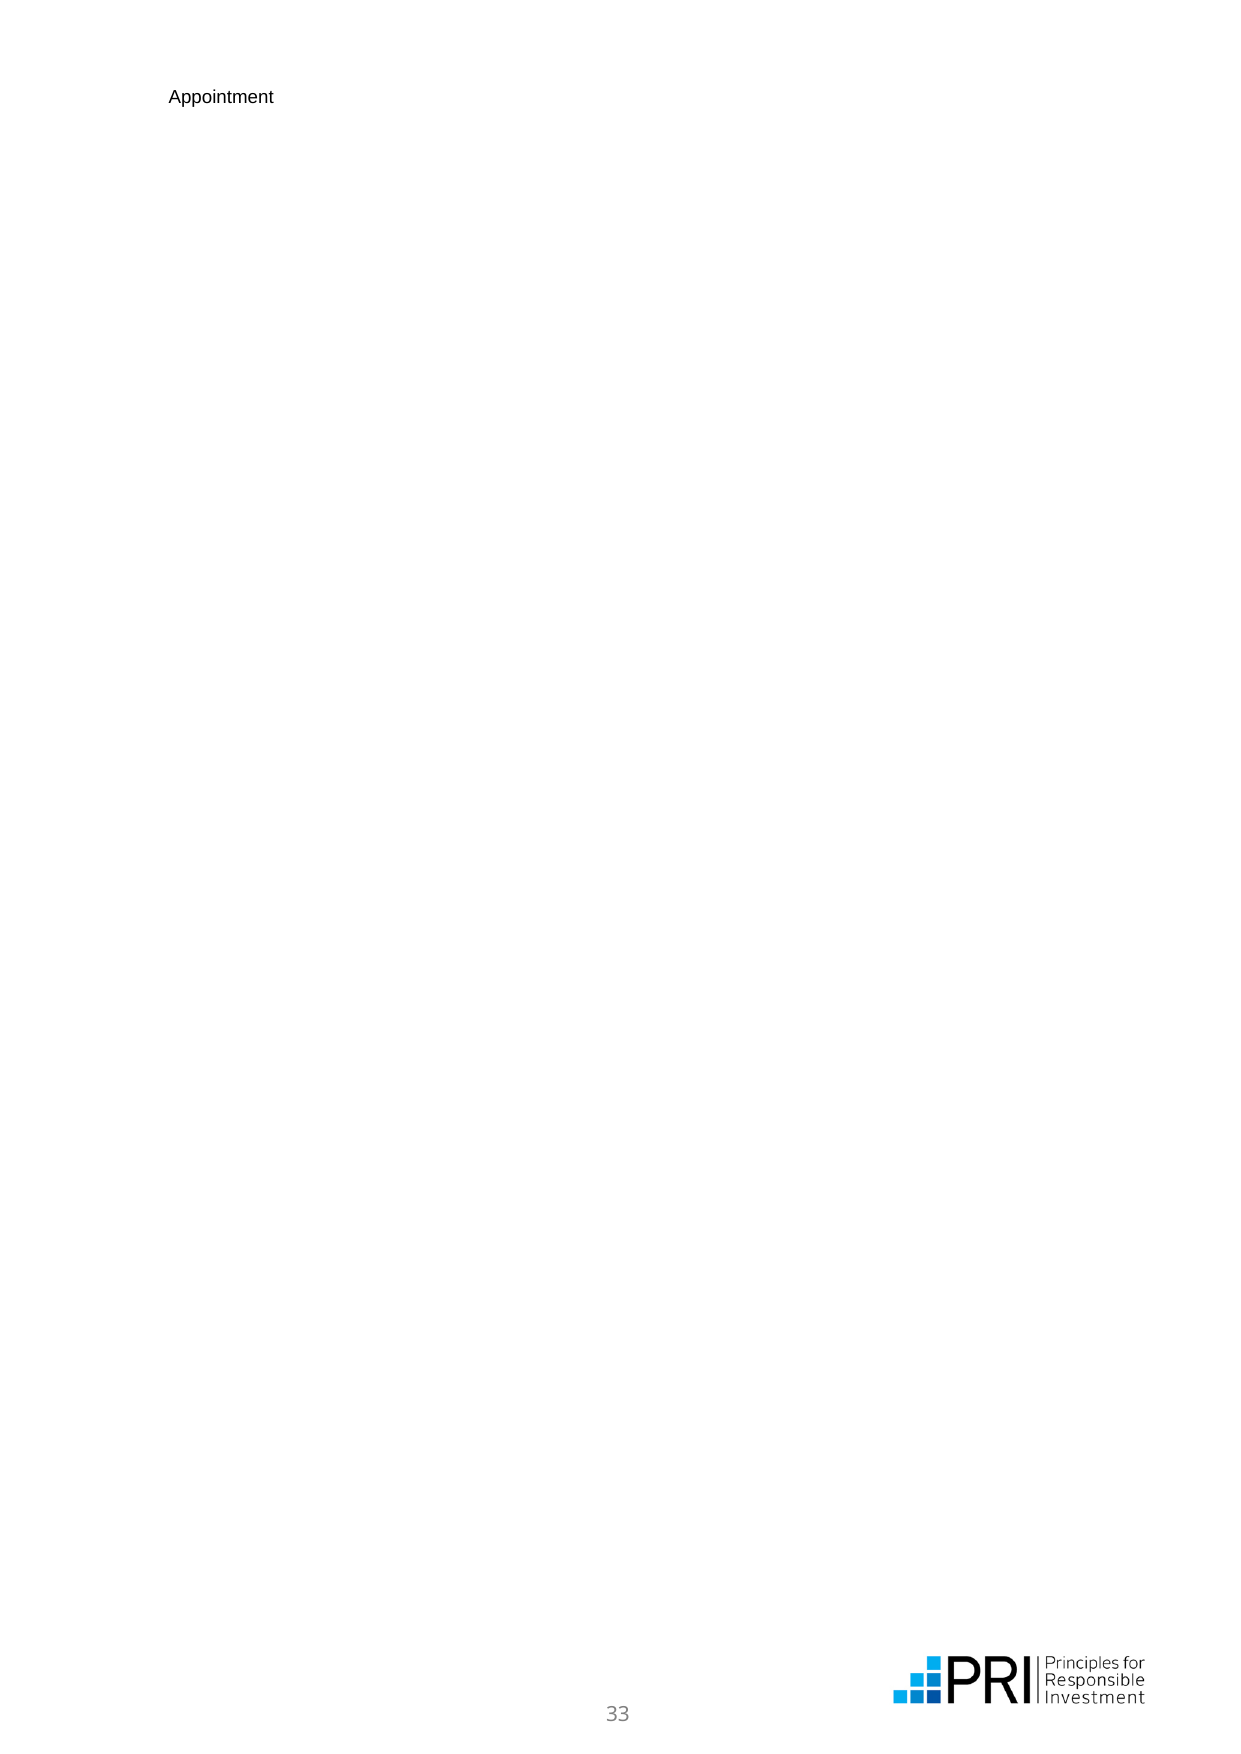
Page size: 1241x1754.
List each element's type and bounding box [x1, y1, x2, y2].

picture [857, 1572, 1222, 1754]
